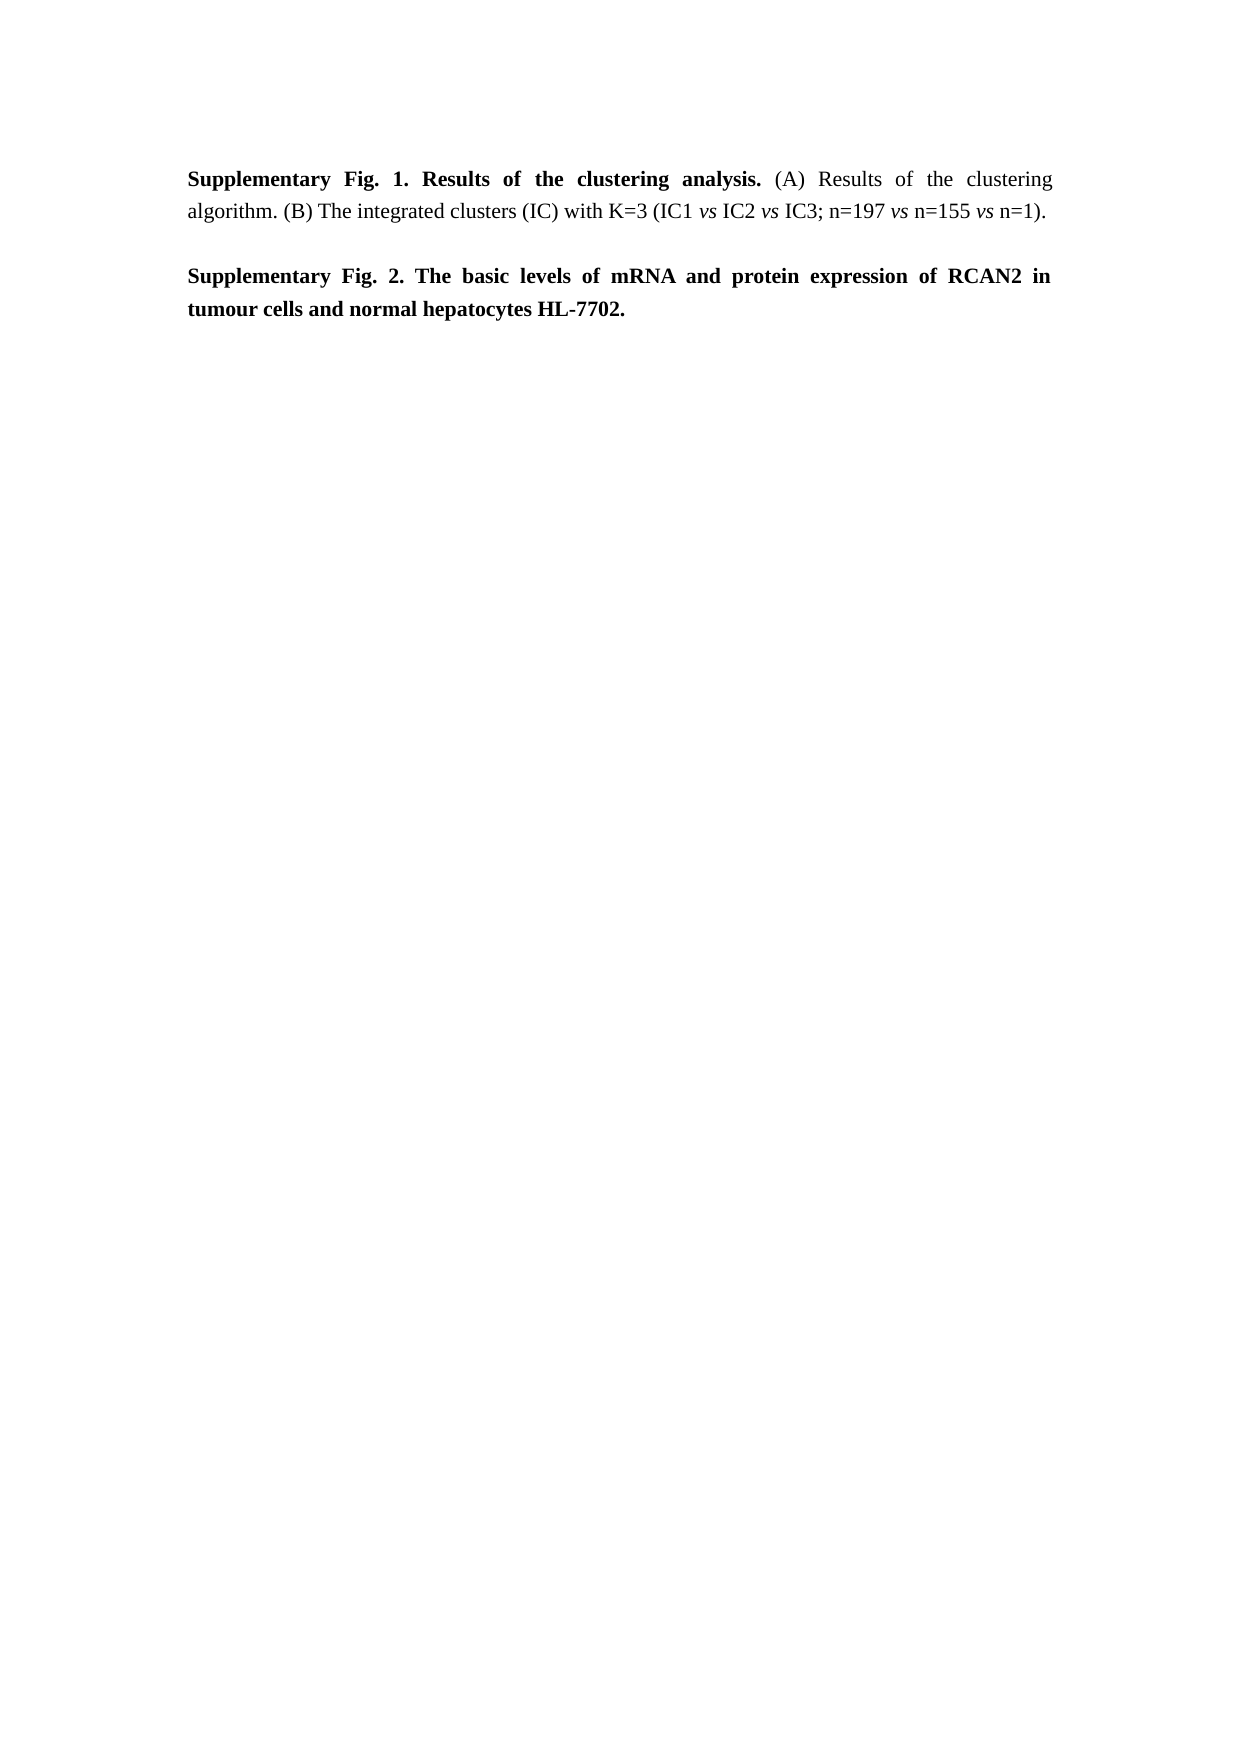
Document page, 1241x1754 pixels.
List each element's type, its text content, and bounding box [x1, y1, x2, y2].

text Supplementary Fig. 1. Results of the clustering analysis. (A) Results of the clustering algorithm. (B) The integrated clusters (IC) with K=3 (IC1 vs IC2 vs IC3; n=197 vs n=155 vs n=1). [187, 162, 1053, 227]
text Supplementary Fig. 2. The basic levels of mRNA and protein expression of RCAN2 in tumour cells and normal hepatocytes HL-7702. [187, 259, 1053, 324]
